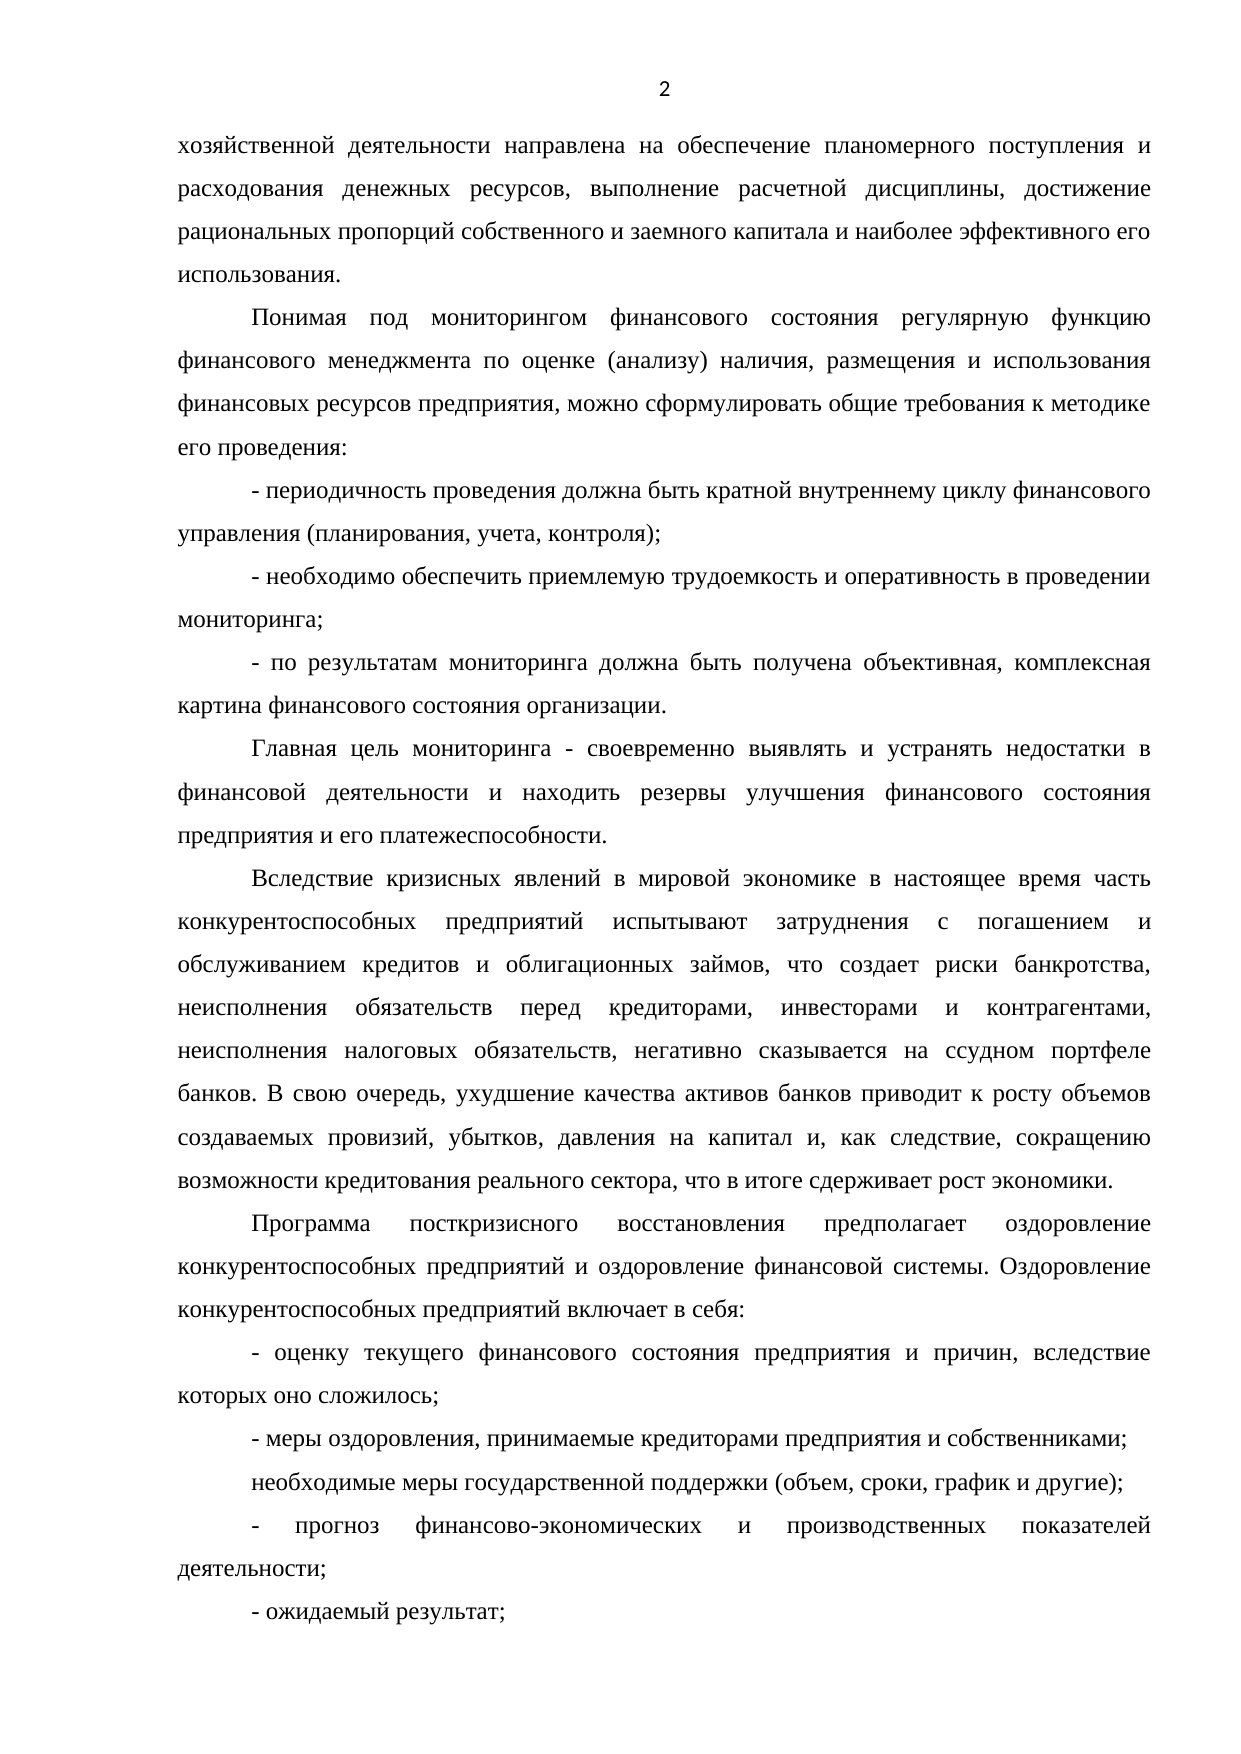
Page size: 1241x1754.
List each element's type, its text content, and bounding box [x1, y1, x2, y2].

text Программа посткризисного восстановления предполагает оздоровление конкурентоспособных предприятий и оздоровление финансовой системы. Оздоровление конкурентоспособных предприятий включает в себя: [177, 1208, 1152, 1323]
text Главная цель мониторинга - своевременно выявлять и устранять недостатки в финансовой деятельности и находить резервы улучшения финансового состояния предприятия и его платежеспособности. [177, 733, 1152, 848]
text Понимая под мониторингом финансового состояния регулярную функцию финансового менеджмента по оценке (анализу) наличия, размещения и использования финансовых ресурсов предприятия, можно сформулировать общие требования к методике его проведения: [177, 302, 1152, 460]
text Вследствие кризисных явлений в мировой экономике в настоящее время часть конкурентоспособных предприятий испытывают затруднения с погашением и обслуживанием кредитов и облигационных займов, что создает риски банкротства, неисполнения обязательств перед кредиторами, инвесторами и контрагентами, неисполнения налоговых обязательств, негативно сказывается на ссудном портфеле банков. В свою очередь, ухудшение качества активов банков приводит к росту объемов создаваемых провизий, убытков, давления на капитал и, как следствие, сокращению возможности кредитования реального сектора, что в итоге сдерживает рост экономики. [177, 863, 1152, 1193]
text необходимые меры государственной поддержки (объем, сроки, график и другие); [177, 1467, 1152, 1495]
text - необходимо обеспечить приемлемую трудоемкость и оперативность в проведении мониторинга; [177, 561, 1152, 633]
text - меры оздоровления, принимаемые кредиторами предприятия и собственниками; [177, 1423, 1152, 1452]
text - прогноз финансово-экономических и производственных показателей деятельности; [177, 1510, 1152, 1582]
text - периодичность проведения должна быть кратной внутреннему циклу финансового управления (планирования, учета, контроля); [177, 475, 1152, 547]
text - по результатам мониторинга должна быть получена объективная, комплексная картина финансового состояния организации. [177, 647, 1152, 719]
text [177, 130, 1152, 288]
text - оценку текущего финансового состояния предприятия и причин, вследствие которых оно сложилось; [177, 1337, 1152, 1409]
text - ожидаемый результат; [177, 1596, 1152, 1625]
